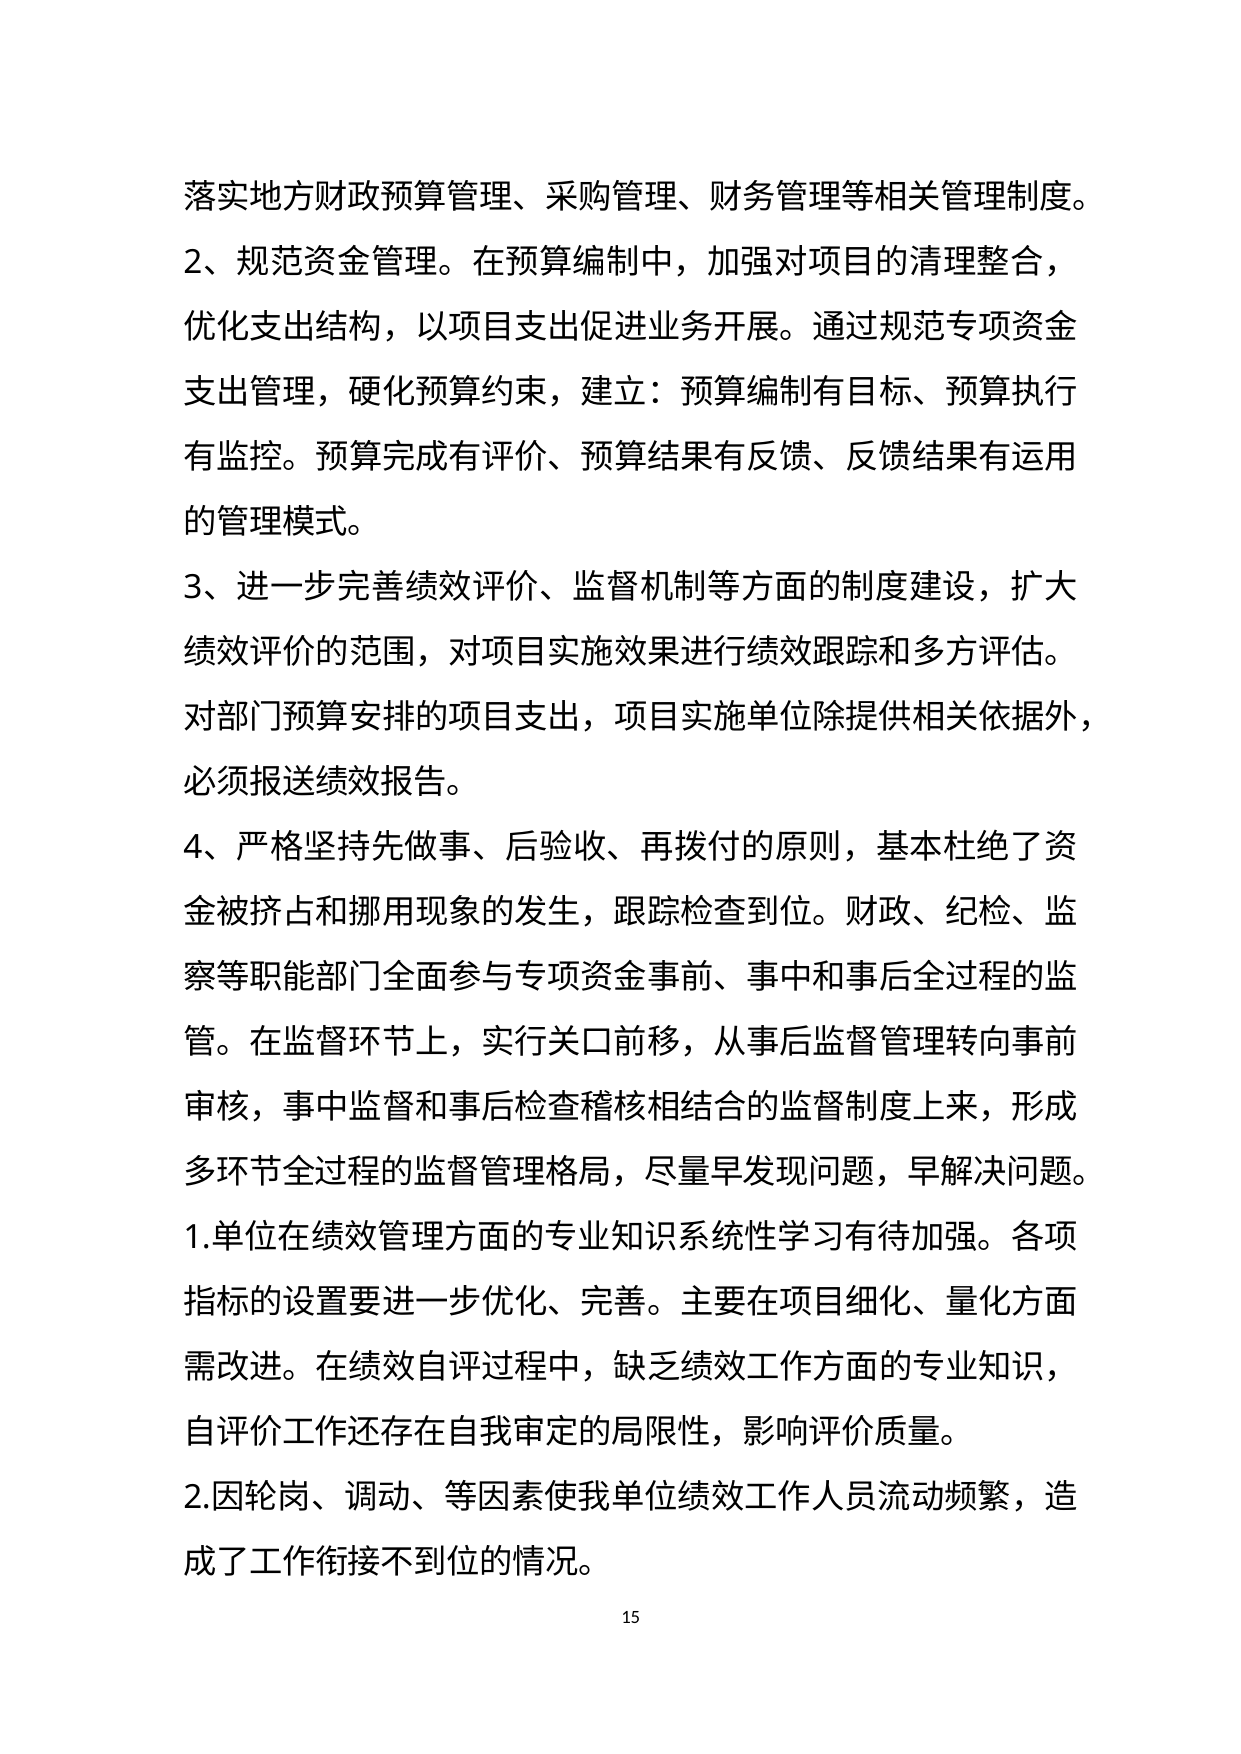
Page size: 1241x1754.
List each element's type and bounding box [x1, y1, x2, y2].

text [183, 162, 1078, 1592]
